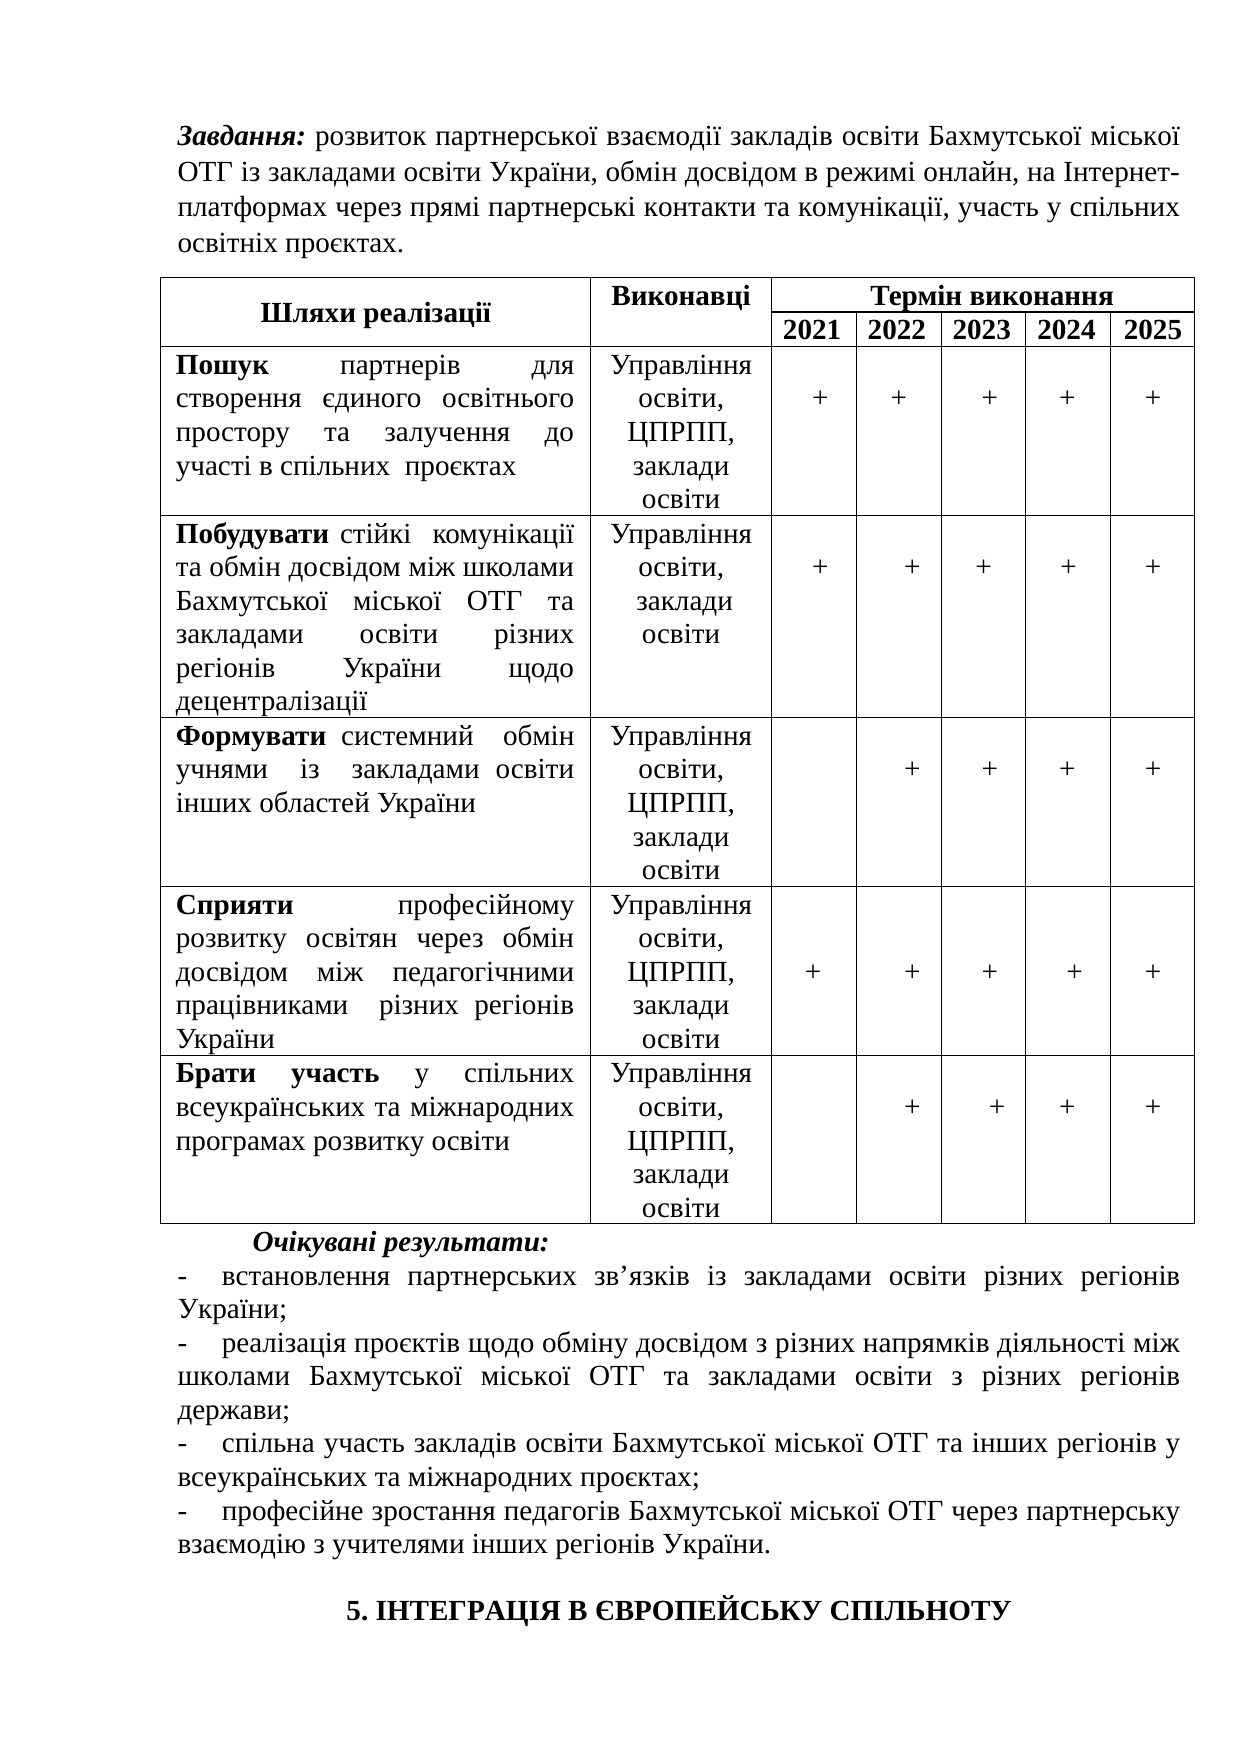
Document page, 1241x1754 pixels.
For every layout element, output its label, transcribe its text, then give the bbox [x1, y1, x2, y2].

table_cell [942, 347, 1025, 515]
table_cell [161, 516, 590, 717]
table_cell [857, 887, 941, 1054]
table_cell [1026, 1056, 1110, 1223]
table_cell 2022 [857, 313, 941, 346]
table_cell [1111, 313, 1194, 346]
list спільна участь закладів освіти Бахмутської міської ОТГ та інших регіонів у всеукраїнських та міжнародних проєктах; [177, 1426, 1181, 1493]
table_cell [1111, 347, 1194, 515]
list 5. ІНТЕГРАЦІЯ В ЄВРОПЕЙСЬКУ СПІЛЬНОТУ [177, 1593, 1181, 1627]
table_header Шляхи реалізації [161, 278, 590, 346]
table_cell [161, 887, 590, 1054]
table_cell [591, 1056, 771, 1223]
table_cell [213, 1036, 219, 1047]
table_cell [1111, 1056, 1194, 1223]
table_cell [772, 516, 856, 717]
table_cell 2021 [772, 313, 856, 346]
list професійне зростання педагогів Бахмутської міської ОТГ через партнерську взаємодію з учителями інших регіонів України. [177, 1493, 1181, 1560]
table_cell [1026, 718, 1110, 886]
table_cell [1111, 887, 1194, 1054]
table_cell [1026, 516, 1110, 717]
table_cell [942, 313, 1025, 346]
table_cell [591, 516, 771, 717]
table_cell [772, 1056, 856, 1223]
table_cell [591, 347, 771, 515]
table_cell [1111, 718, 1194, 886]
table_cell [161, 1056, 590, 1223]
list реалізація проєктів щодо обміну досвідом з різних напрямків діяльності між школами Бахмутської міської ОТГ та закладами освіти з різних регіонів держави; [177, 1325, 1181, 1426]
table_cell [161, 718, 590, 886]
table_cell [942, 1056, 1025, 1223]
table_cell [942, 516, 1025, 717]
text Очікувані результати: [177, 1224, 1092, 1258]
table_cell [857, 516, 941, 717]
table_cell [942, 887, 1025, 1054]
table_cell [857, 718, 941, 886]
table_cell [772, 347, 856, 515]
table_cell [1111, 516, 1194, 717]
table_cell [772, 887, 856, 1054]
table_header Виконавці [591, 278, 771, 346]
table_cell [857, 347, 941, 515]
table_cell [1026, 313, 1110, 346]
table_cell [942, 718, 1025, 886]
table_header Термін виконання [772, 278, 1194, 311]
list встановлення партнерських зв’язків із закладами освіти різних регіонів України; [177, 1258, 1181, 1325]
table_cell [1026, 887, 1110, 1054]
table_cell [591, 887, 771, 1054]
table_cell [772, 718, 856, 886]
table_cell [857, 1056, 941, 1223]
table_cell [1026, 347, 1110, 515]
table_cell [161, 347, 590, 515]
text Завдання: розвиток партнерської взаємодії закладів освіти Бахмутської міської ОТГ із закладами освіти України, обмін досвідом в режимі онлайн, на Інтернет-платформах через прямі партнерські контакти та комунікації, участь у спільних освітніх проєктах. [177, 118, 1181, 258]
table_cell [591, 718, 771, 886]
